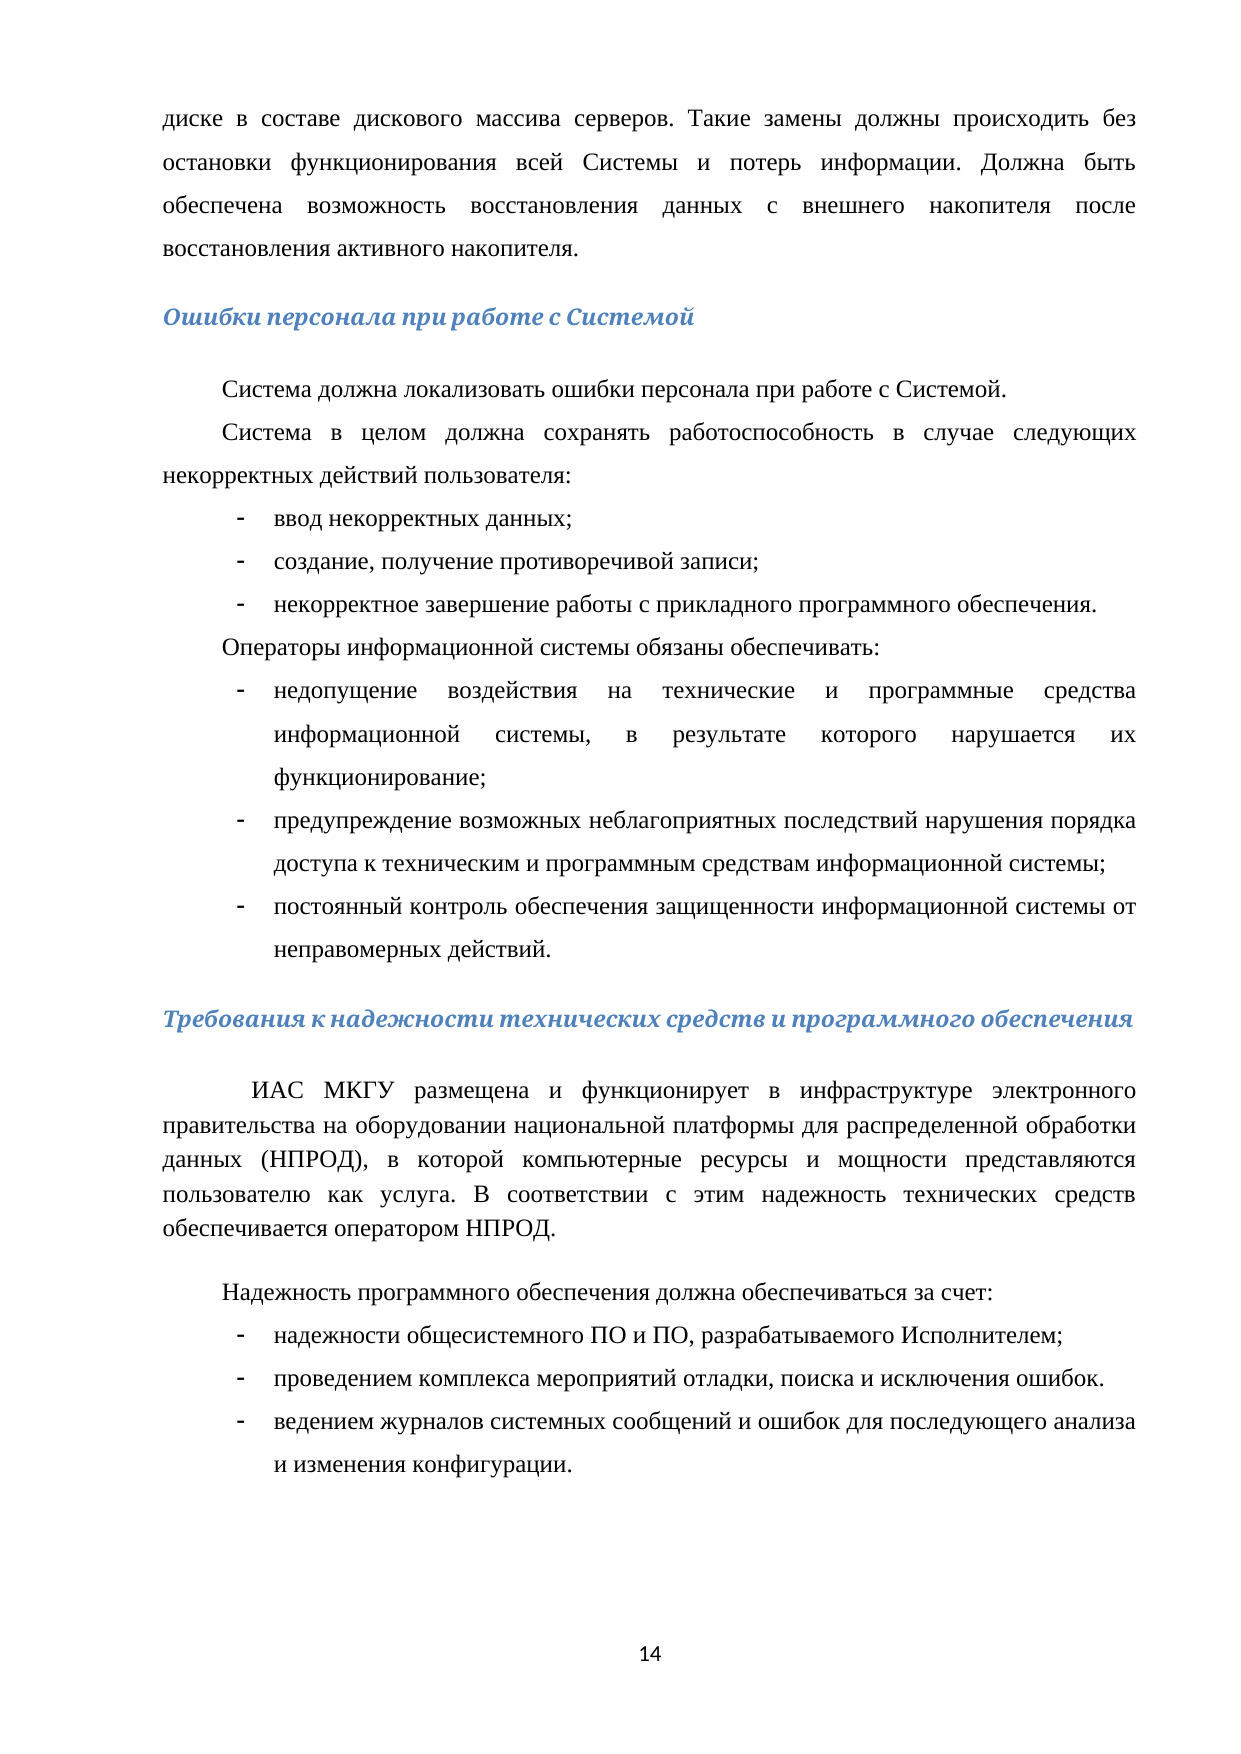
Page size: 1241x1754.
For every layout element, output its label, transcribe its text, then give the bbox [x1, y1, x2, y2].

subtitle Требования к надежности технических средств и программного обеспечения [162, 1007, 1137, 1033]
list ввод некорректных данных; [236, 503, 1137, 532]
text Операторы информационной системы обязаны обеспечивать: [162, 632, 1137, 661]
text ИАС МКГУ размещена и функционирует в инфраструктуре электронного правительства на оборудовании национальной платформы для распределенной обработки данных (НПРОД), в которой компьютерные ресурсы и мощности представляются пользователю как услуга. В соответствии с этим надежность технических средств обеспечивается оператором НПРОД. [162, 1075, 1137, 1242]
list ведением журналов системных сообщений и ошибок для последующего анализа и изменения конфигурации. [236, 1406, 1137, 1478]
text Система должна локализовать ошибки персонала при работе с Системой. [162, 374, 1137, 402]
list создание, получение противоречивой записи; [236, 546, 1137, 575]
list некорректное завершение работы с прикладного программного обеспечения. [236, 589, 1137, 618]
text Система в целом должна сохранять работоспособность в случае следующих некорректных действий пользователя: [162, 417, 1137, 489]
list предупреждение возможных неблагоприятных последствий нарушения порядка доступа к техническим и программным средствам информационной системы; [236, 805, 1137, 877]
text Надежность программного обеспечения должна обеспечиваться за счет: [162, 1277, 1137, 1306]
list недопущение воздействия на технические и программные средства информационной системы, в результате которого нарушается их функционирование; [236, 676, 1137, 791]
subtitle Ошибки персонала при работе с Системой [162, 305, 1137, 331]
list проведением комплекса мероприятий отладки, поиска и исключения ошибок. [236, 1363, 1137, 1392]
list постоянный контроль обеспечения защищенности информационной системы от неправомерных действий. [236, 891, 1137, 963]
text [162, 103, 1137, 262]
list надежности общесистемного ПО и ПО, разрабатываемого Исполнителем; [236, 1320, 1137, 1349]
